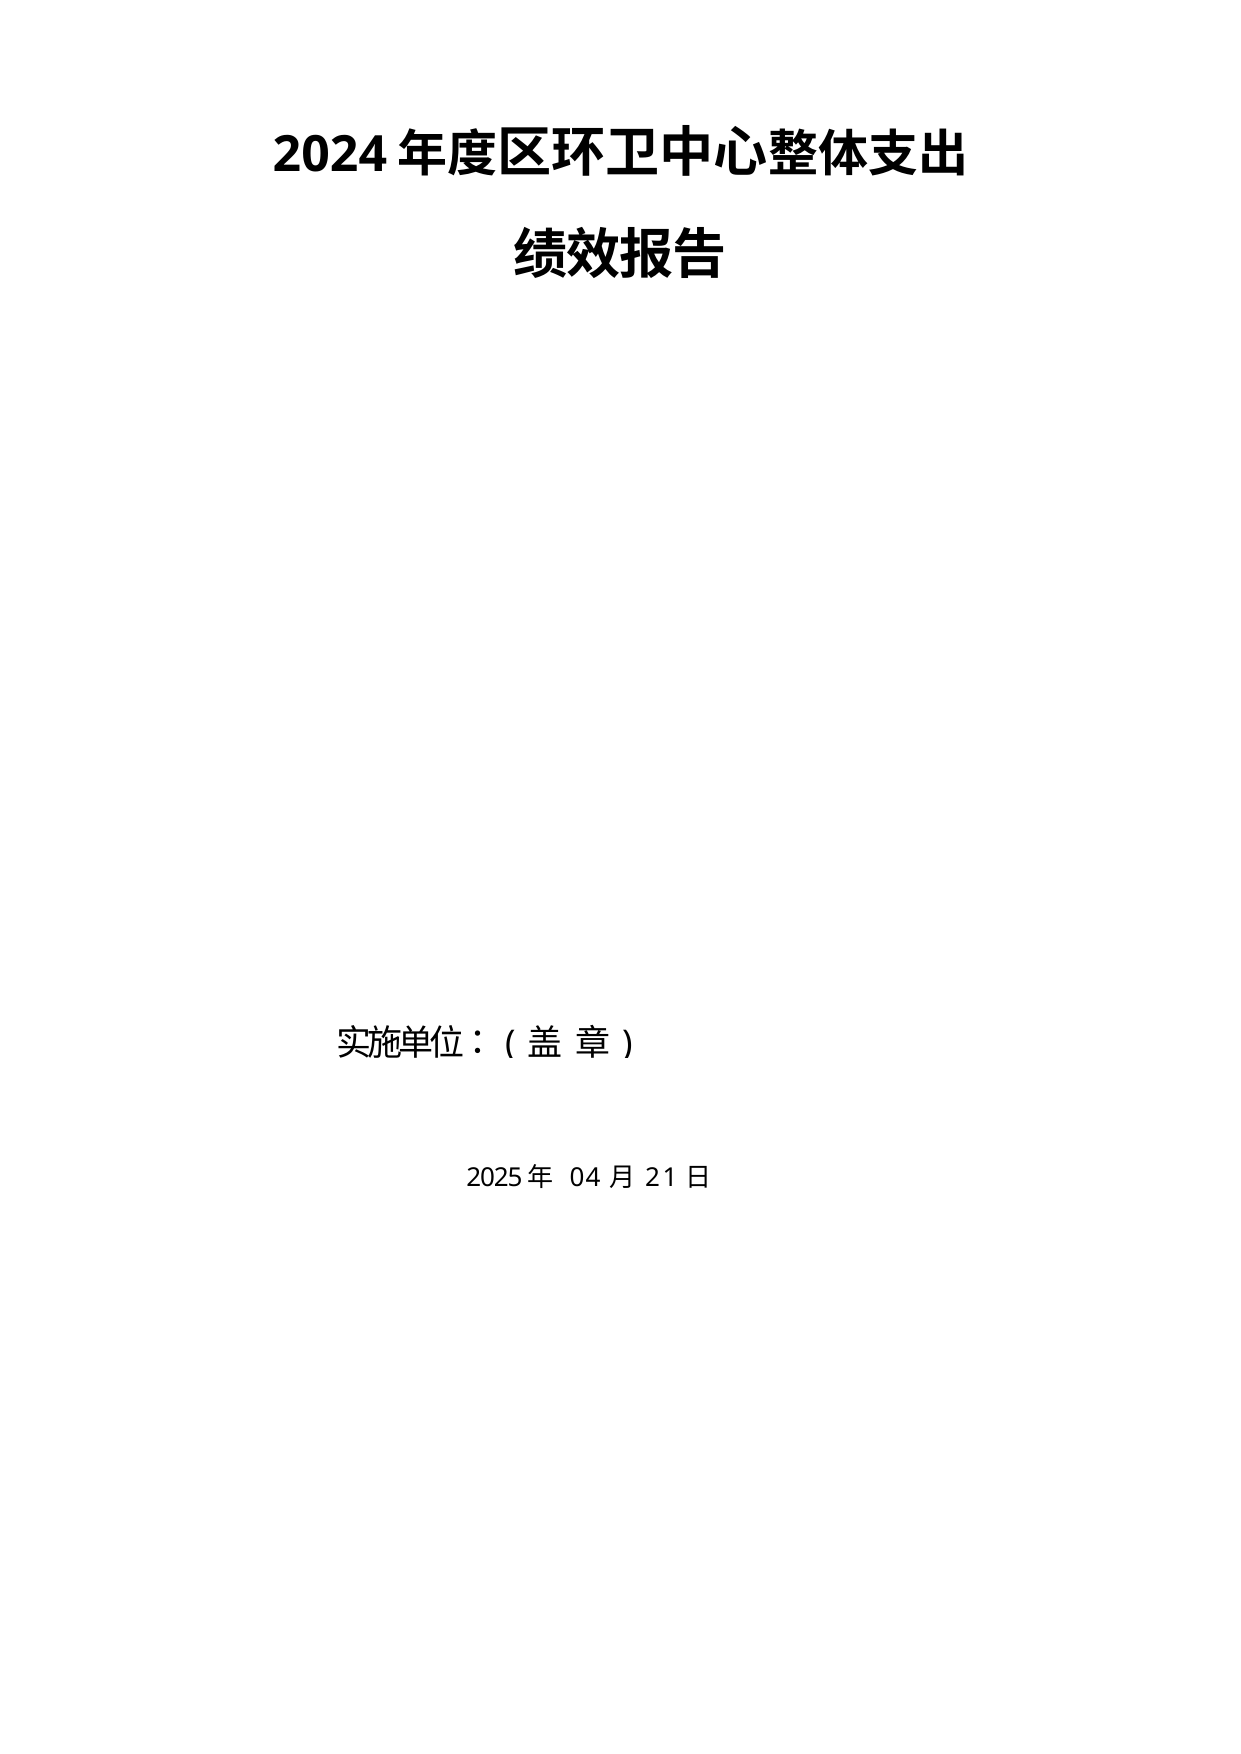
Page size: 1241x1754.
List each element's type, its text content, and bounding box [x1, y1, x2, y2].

text 2024年度区环卫中心整体支出 [149, 113, 1091, 186]
text 实施单位： ( 盖 章 ) [336, 1019, 1091, 1064]
text 绩效报告 [149, 215, 1091, 289]
text 2025年 04 月 21日 [466, 1160, 1091, 1193]
